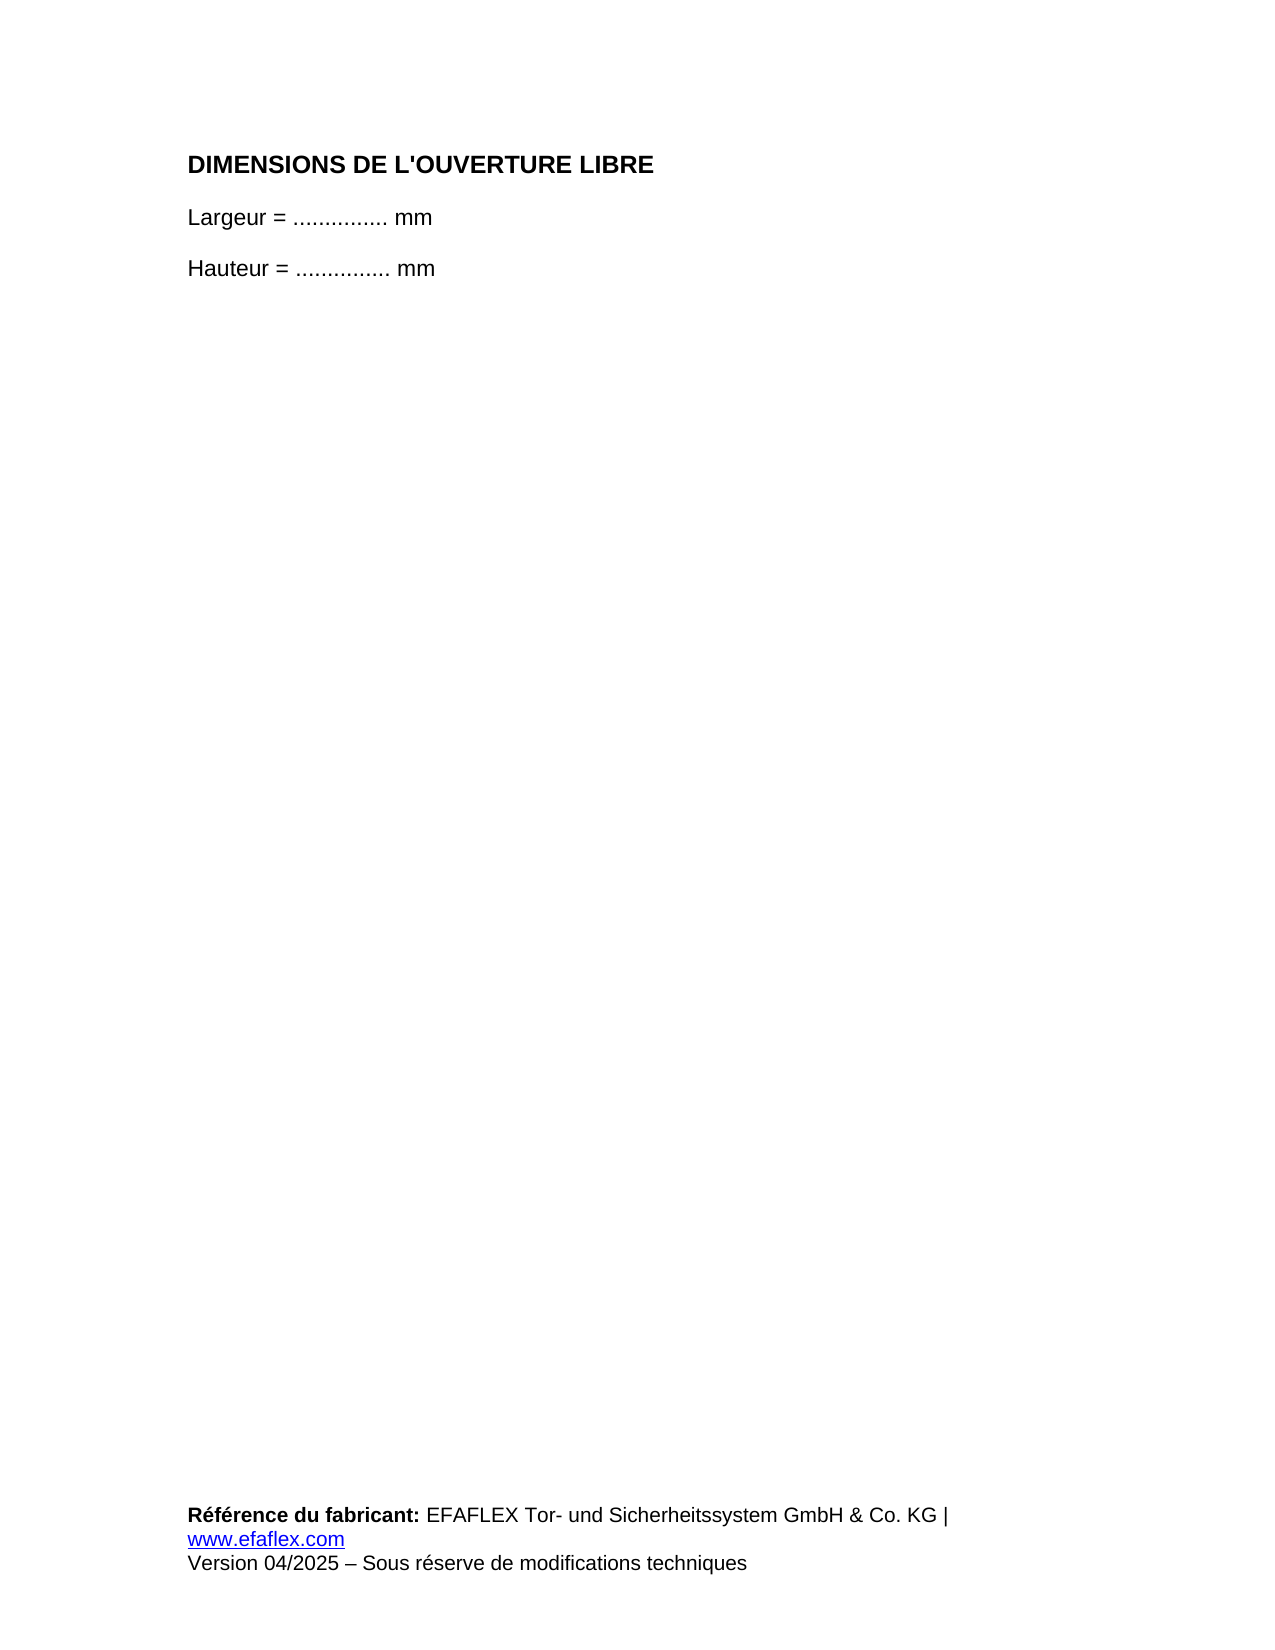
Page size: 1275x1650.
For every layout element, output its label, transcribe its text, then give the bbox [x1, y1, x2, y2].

text Largeur = ............... mm [187, 204, 1087, 230]
text Dimensions de l'ouverture libre [187, 150, 1087, 179]
text Hauteur = ............... mm [187, 255, 1087, 281]
